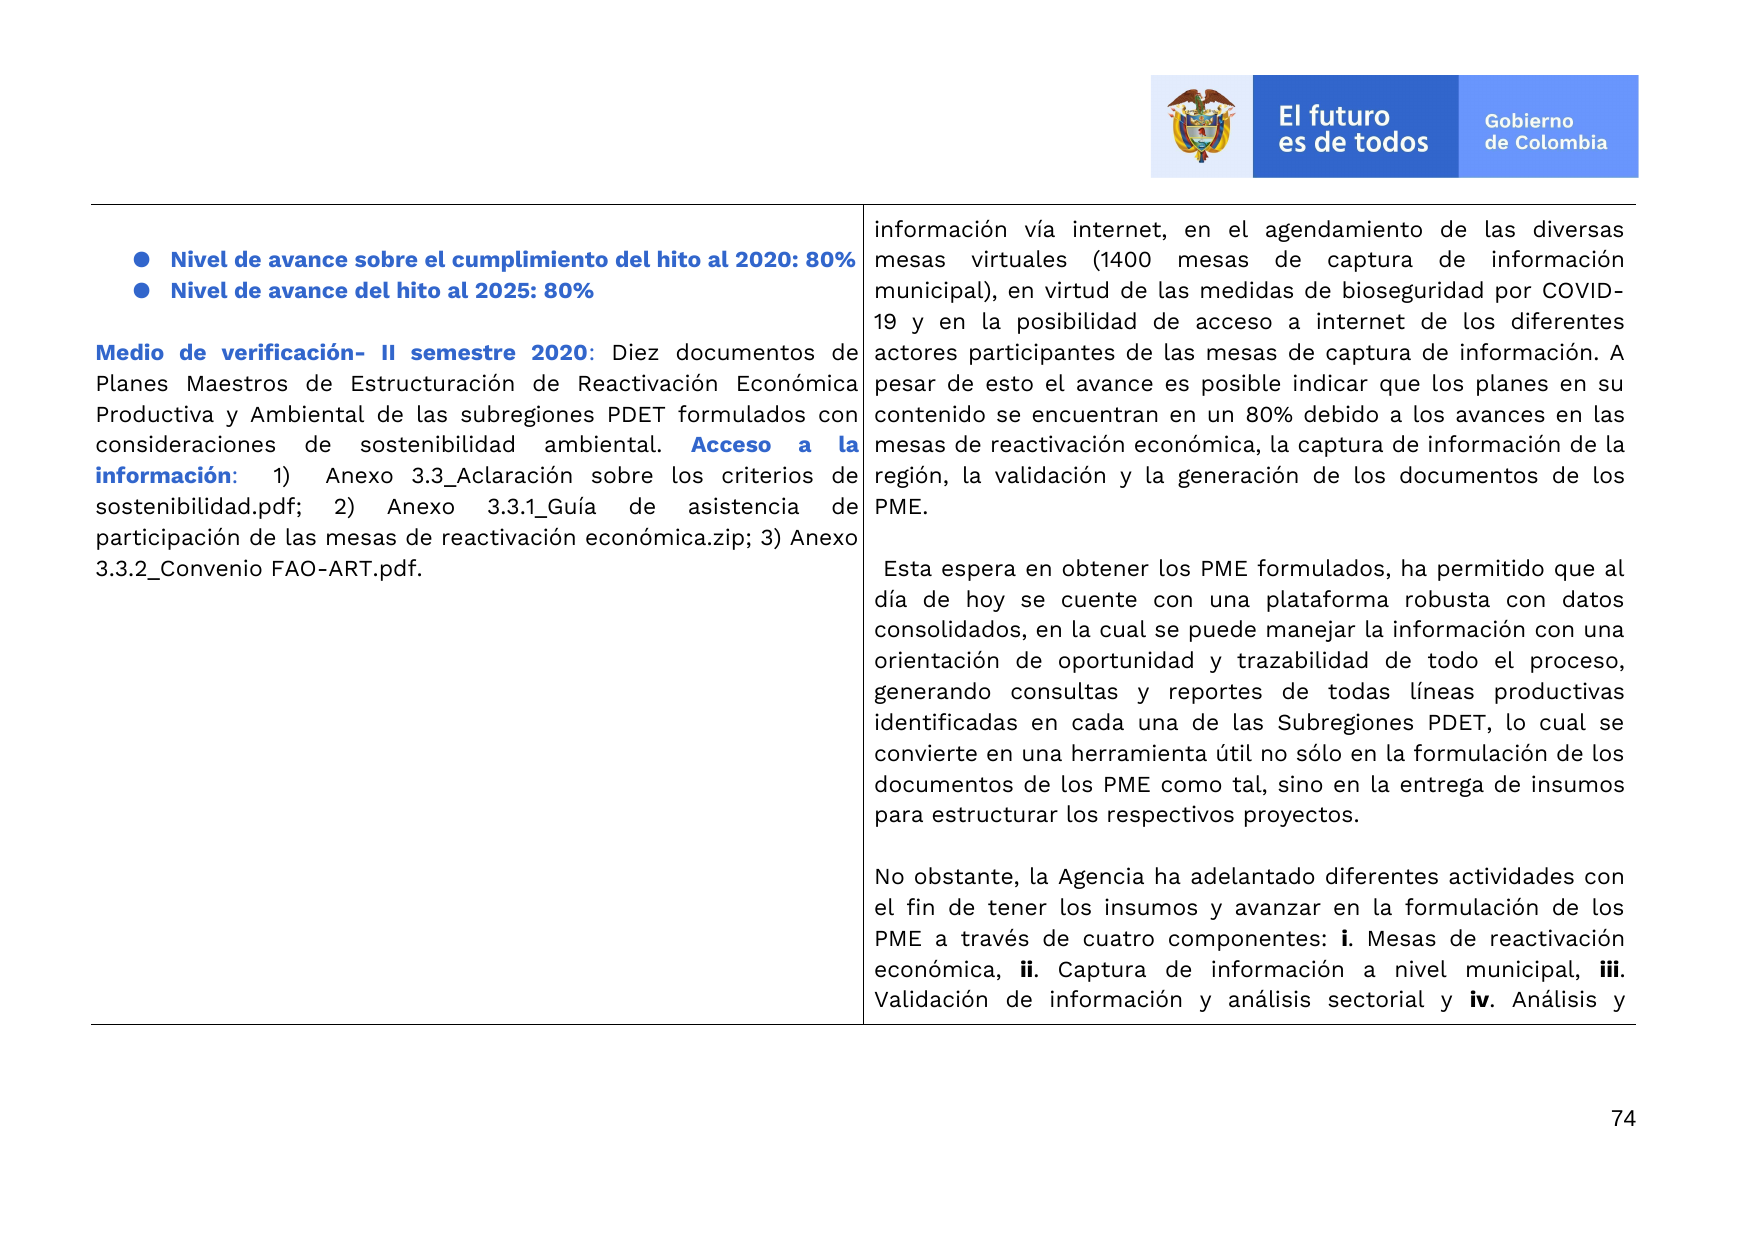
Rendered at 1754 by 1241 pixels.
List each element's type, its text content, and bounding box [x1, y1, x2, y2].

picture [1150, 75, 1639, 178]
